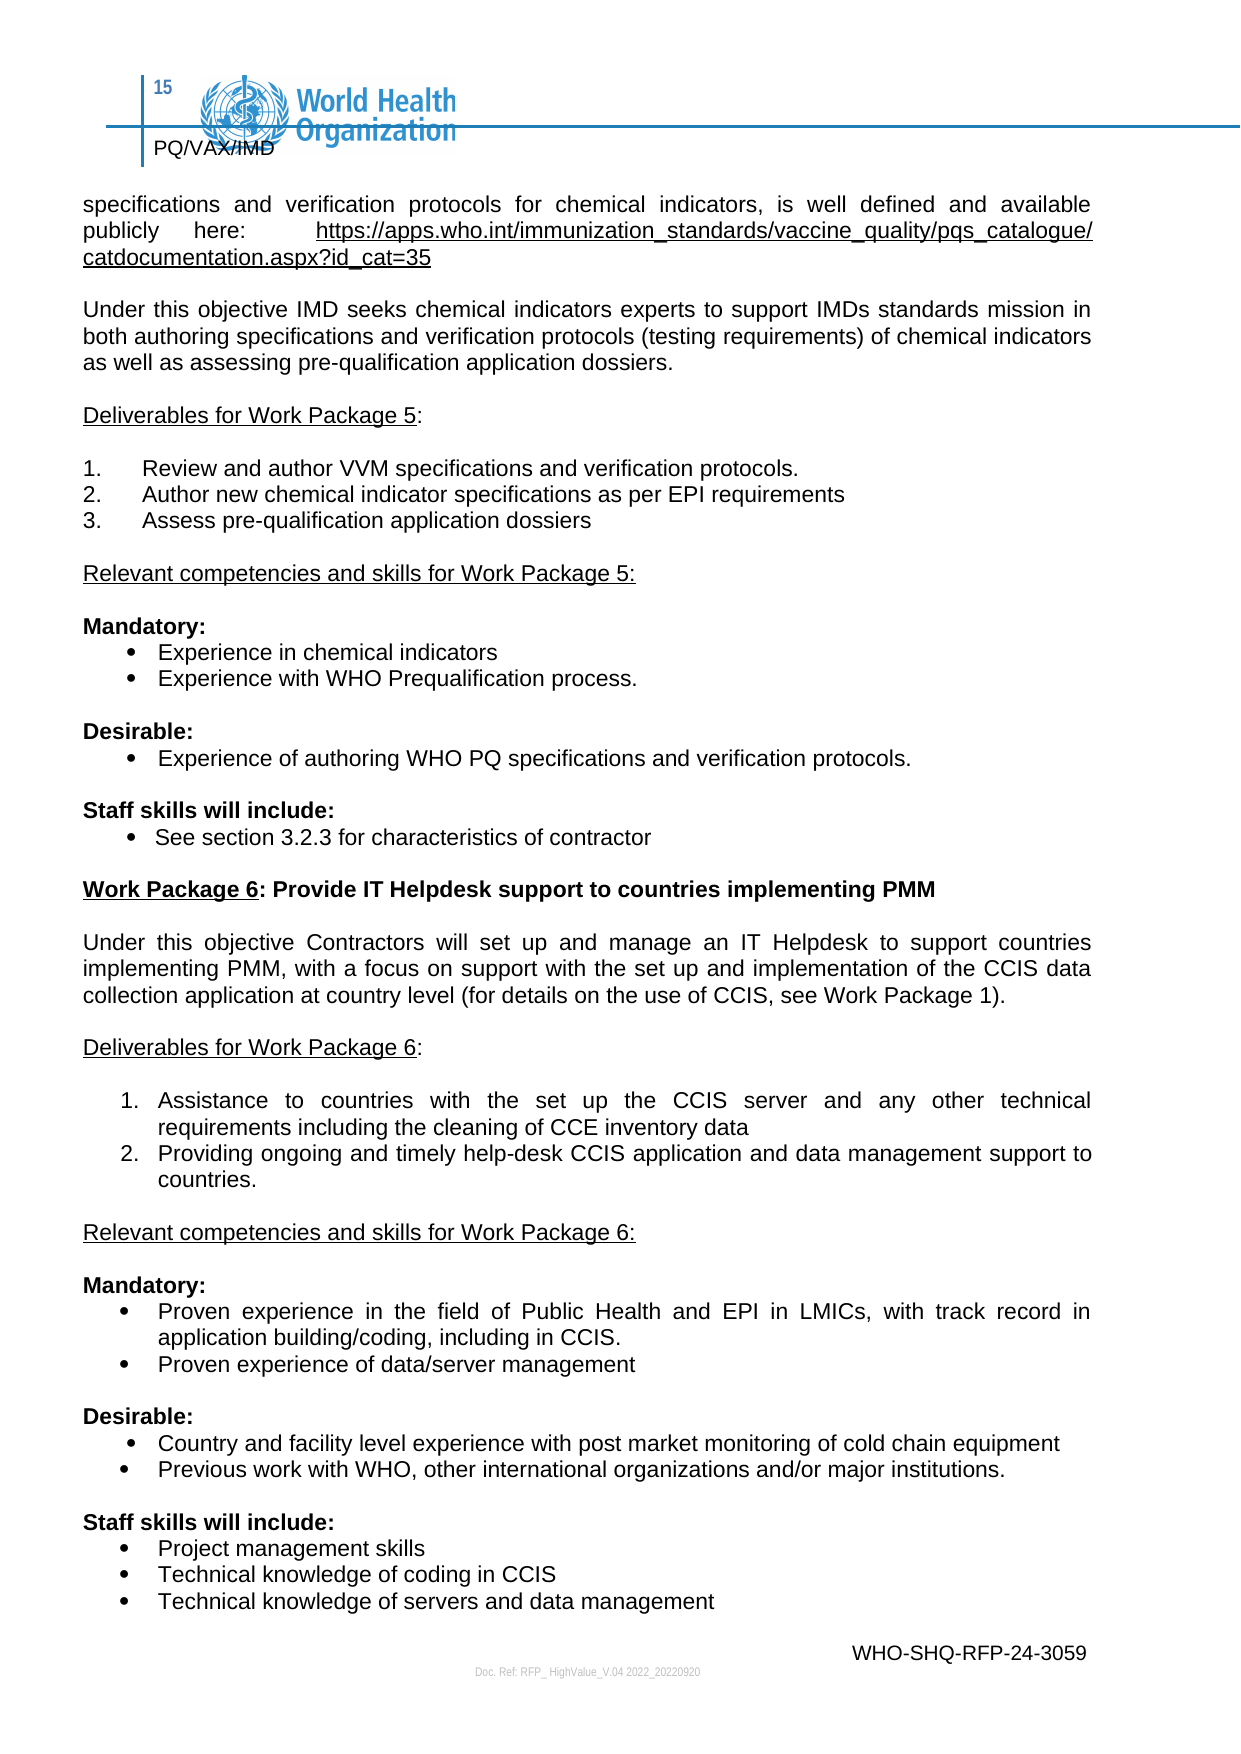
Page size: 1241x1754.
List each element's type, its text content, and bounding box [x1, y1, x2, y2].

text Staff skills will include: [83, 797, 1092, 823]
text Staff skills will include: [83, 1509, 1092, 1535]
picture [245, 143, 249, 154]
list Experience with WHO Prequalification process. [127, 665, 1092, 692]
list Project management skills [120, 1535, 1092, 1561]
list Experience of authoring WHO PQ specifications and verification protocols. [127, 744, 1092, 771]
list Providing ongoing and timely help-desk CCIS application and data management support to countries. [120, 1140, 1092, 1192]
list Technical knowledge of servers and data management [120, 1588, 1092, 1614]
list Proven experience of data/server management [120, 1351, 1092, 1377]
text Under this objective IMD seeks chemical indicators experts to support IMDs standards mission in both authoring specifications and verification protocols (testing requirements) of chemical indicators as well as assessing pre-qualification application dossiers. [83, 296, 1092, 376]
list Review and author VVM specifications and verification protocols. [83, 454, 1092, 481]
text Deliverables for Work Package 6: [83, 1034, 1092, 1061]
text Mandatory: [83, 613, 1092, 639]
list Assistance to countries with the set up the CCIS server and any other technical requirements including the cleaning of CCE inventory data [120, 1087, 1092, 1140]
picture [252, 144, 256, 154]
text Deliverables for Work Package 5: [83, 402, 1092, 428]
list Country and facility level experience with post market monitoring of cold chain equipment [127, 1430, 1092, 1456]
list Author new chemical indicator specifications as per EPI requirements [83, 481, 1092, 507]
list See section 3.2.3 for characteristics of contractor [127, 823, 1092, 850]
picture [200, 128, 456, 154]
list Experience in chemical indicators [127, 639, 1092, 665]
text Under this objective Contractors will set up and manage an IT Helpdesk to support countries implementing PMM, with a focus on support with the set up and implementation of the CCIS data collection application at country level (for details on the use of CCIS, see Work Package 1). [83, 929, 1092, 1008]
text Mandatory: [83, 1272, 1092, 1298]
list Technical knowledge of coding in CCIS [120, 1561, 1092, 1588]
list Previous work with WHO, other international organizations and/or major institutions. [120, 1456, 1092, 1482]
picture [263, 142, 271, 153]
text Desirable: [83, 1403, 1092, 1430]
picture [200, 75, 456, 125]
text Relevant competencies and skills for Work Package 5: [83, 560, 1092, 586]
text Desirable: [83, 718, 1092, 744]
text Work Package 6: Provide IT Helpdesk support to countries implementing PMM [83, 876, 1092, 903]
text Relevant competencies and skills for Work Package 6: [83, 1219, 1092, 1245]
list Assess pre-qualification application dossiers [83, 507, 1092, 534]
list Proven experience in the field of Public Health and EPI in LMICs, with track record in application building/coding, including in CCIS. [120, 1298, 1092, 1351]
